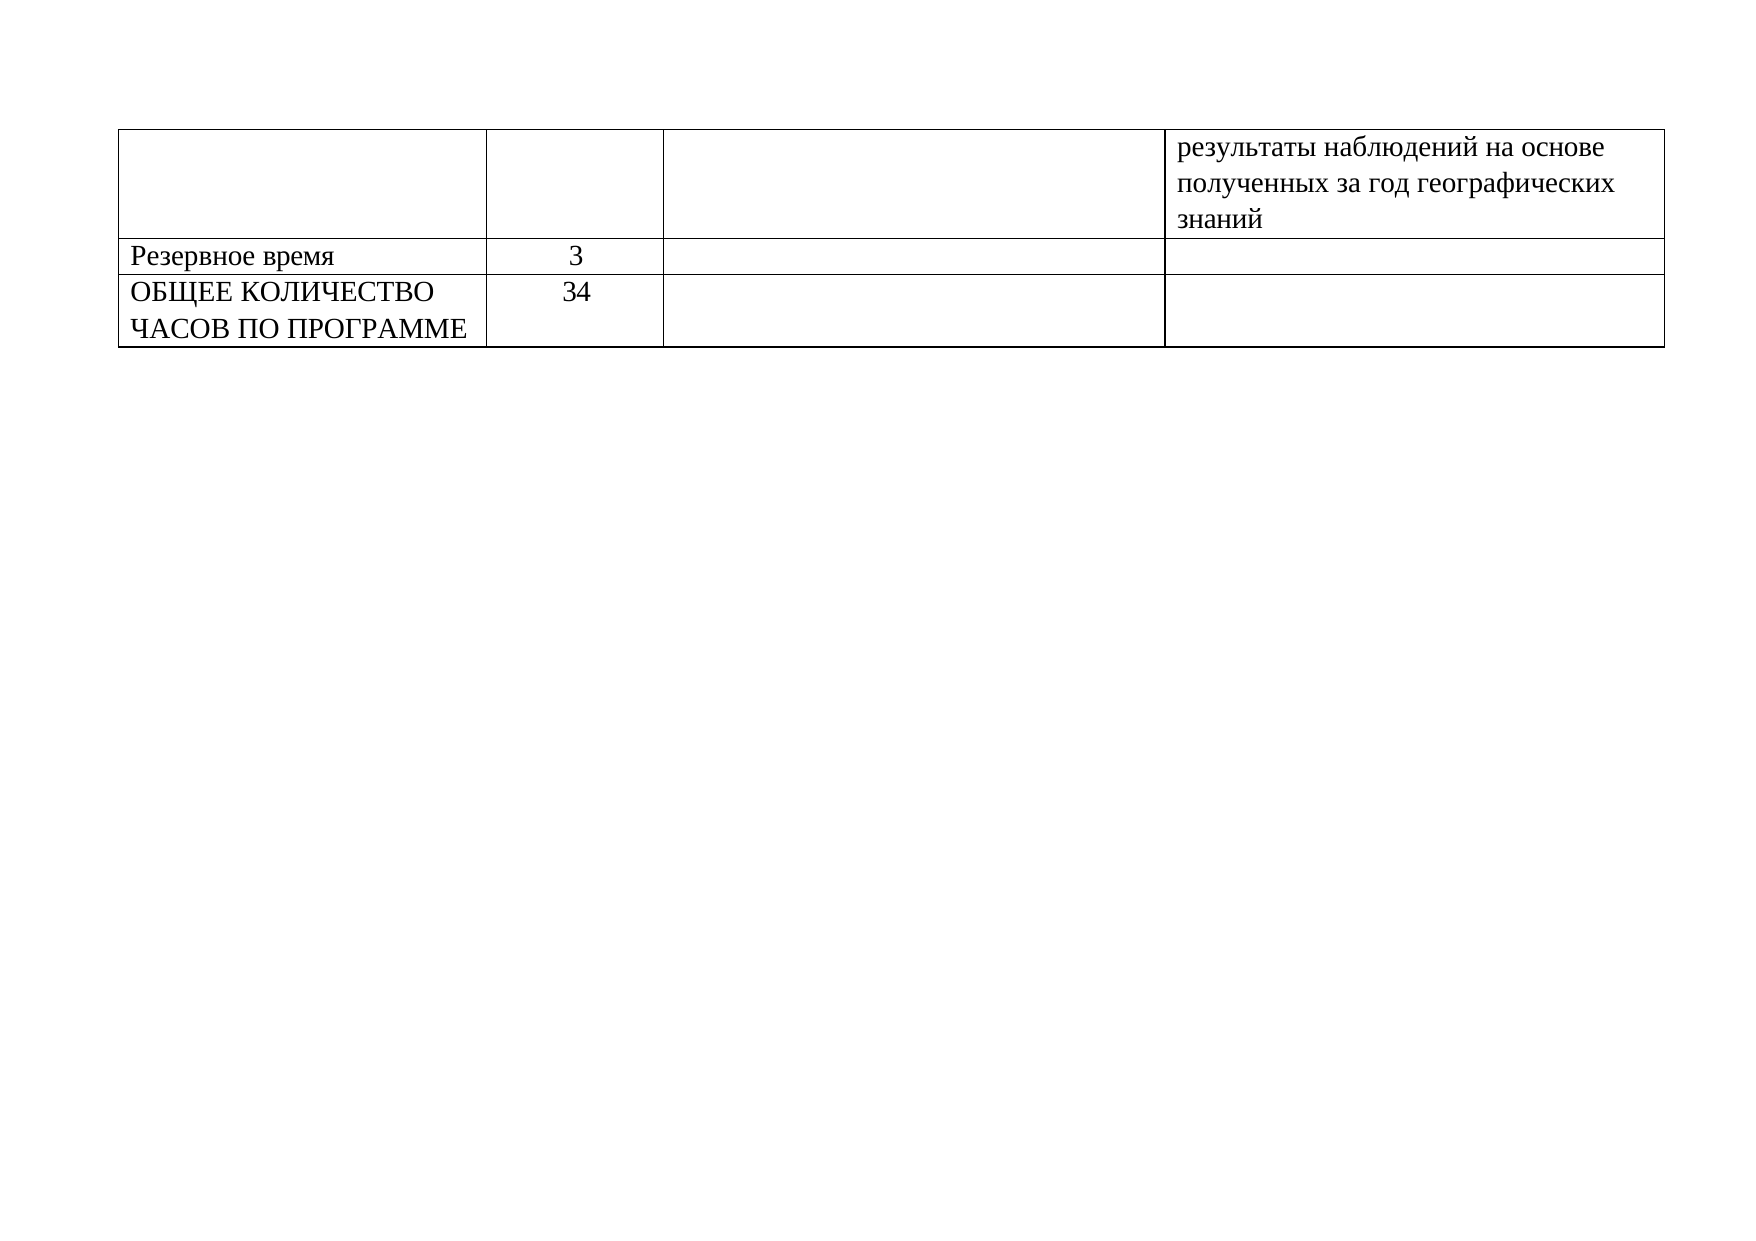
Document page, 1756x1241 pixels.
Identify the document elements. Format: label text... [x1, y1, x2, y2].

table_header результаты наблюдений на основе полученных за год географических знаний [1166, 130, 1664, 237]
table_cell [1166, 275, 1664, 346]
table_header [119, 130, 486, 237]
table_cell ОБЩЕЕ КОЛИЧЕСТВО ЧАСОВ ПО ПРОГРАММЕ [119, 275, 486, 346]
table_cell Резервное время [119, 239, 486, 274]
table_header [664, 130, 1164, 237]
table_cell [1166, 239, 1664, 274]
table_cell [664, 275, 1164, 346]
table_cell 3 [487, 239, 663, 274]
table_cell 34 [487, 275, 663, 346]
table_header [487, 130, 663, 237]
table_cell [664, 239, 1164, 274]
